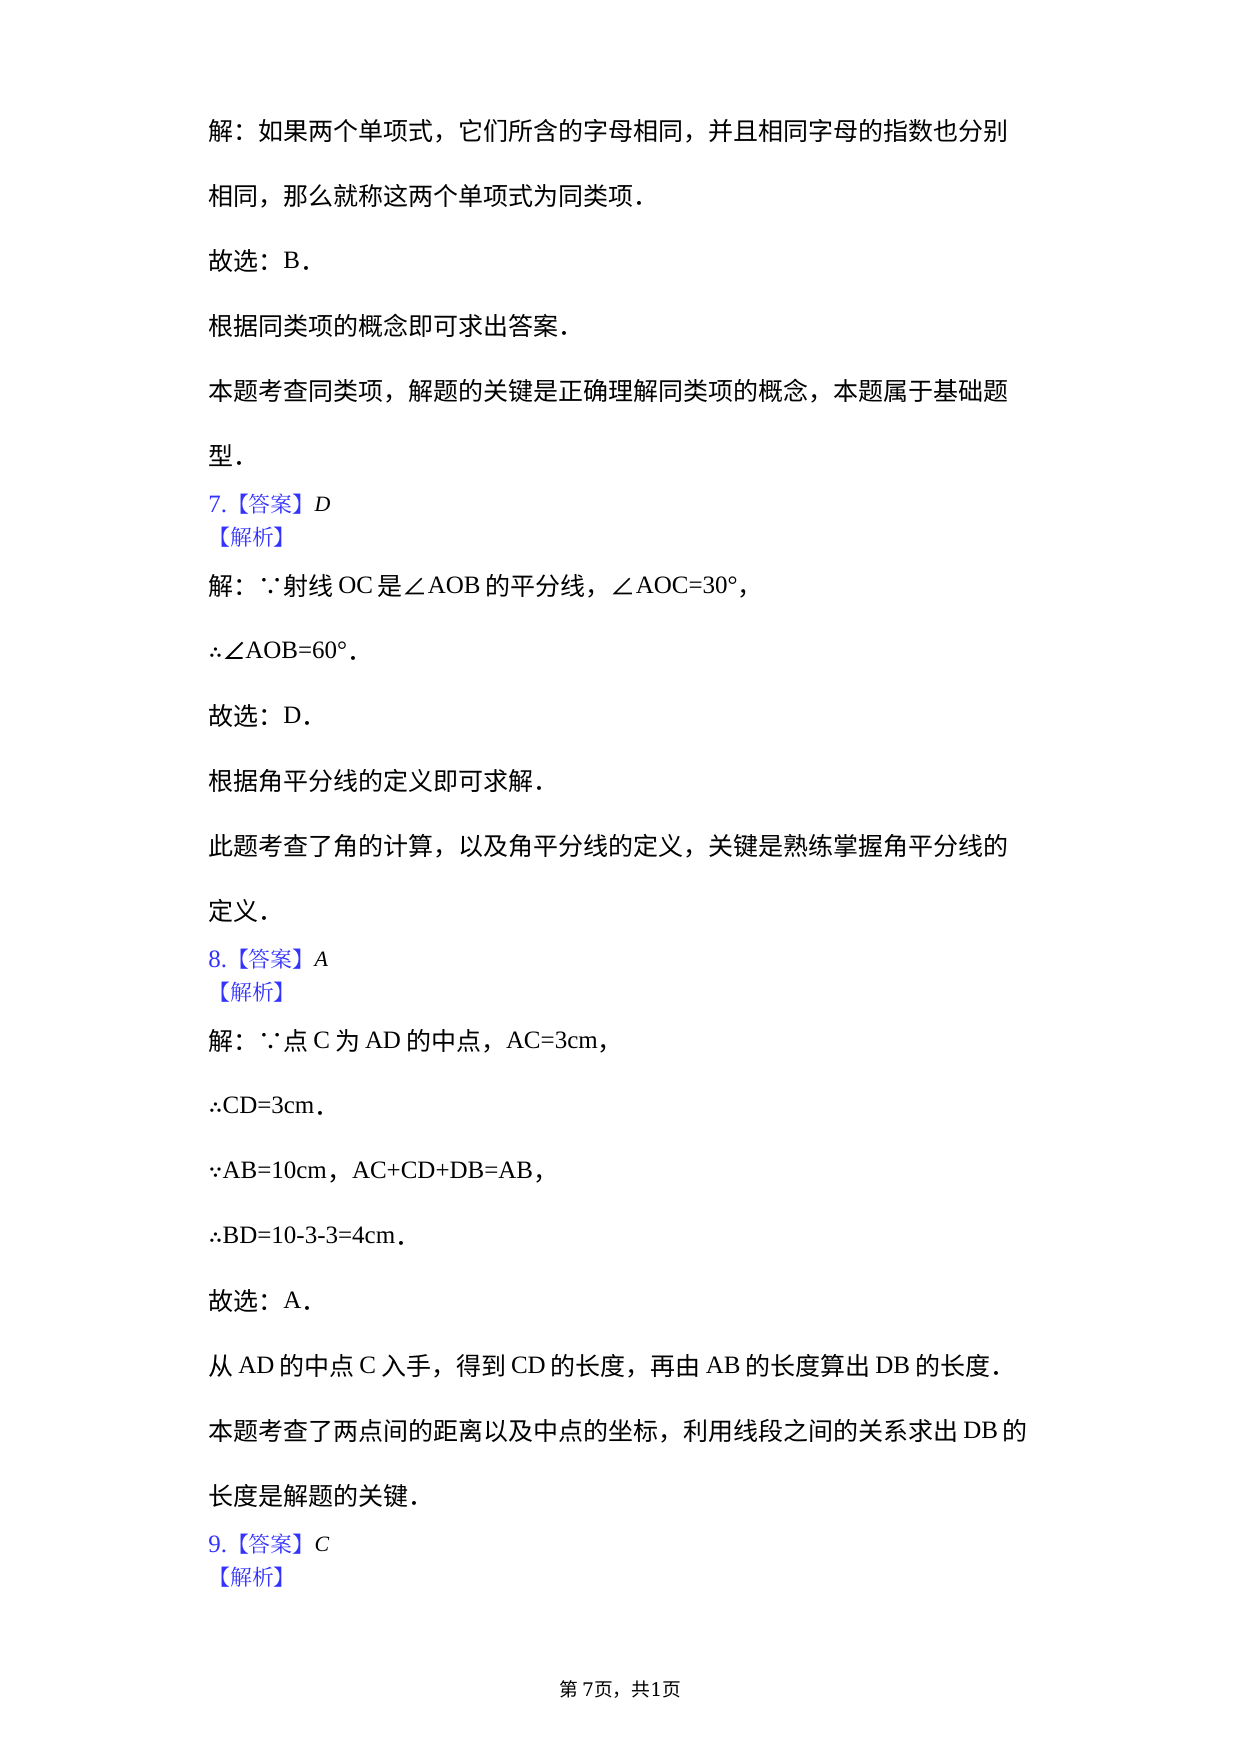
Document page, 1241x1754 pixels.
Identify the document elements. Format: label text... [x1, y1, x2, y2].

list 7.【答案】D 【解析】 [208, 487, 1032, 552]
text 解：∵点C为AD的中点，AC=3cm， ∴CD=3cm． ∵AB=10cm，AC+CD+DB=AB， ∴BD=10-3-3=4cm． 故选：A． 从AD的中点C入手，得到CD的长度，再由AB的长度算出DB的长度． 本题考查了两点间的距离以及中点的坐标，利用线段之间的关系求出DB的长度是解题的关键． [208, 1007, 1032, 1527]
list 8.【答案】A 【解析】 [208, 942, 1032, 1007]
text 解：∵射线OC是∠AOB的平分线，∠AOC=30°， ∴∠AOB=60°． 故选：D． 根据角平分线的定义即可求解． 此题考查了角的计算，以及角平分线的定义，关键是熟练掌握角平分线的定义． [208, 552, 1032, 942]
list 9.【答案】C 【解析】 [208, 1527, 1032, 1592]
text 解：如果两个单项式，它们所含的字母相同，并且相同字母的指数也分别相同，那么就称这两个单项式为同类项． 故选：B． 根据同类项的概念即可求出答案． 本题考查同类项，解题的关键是正确理解同类项的概念，本题属于基础题型． [208, 97, 1032, 487]
